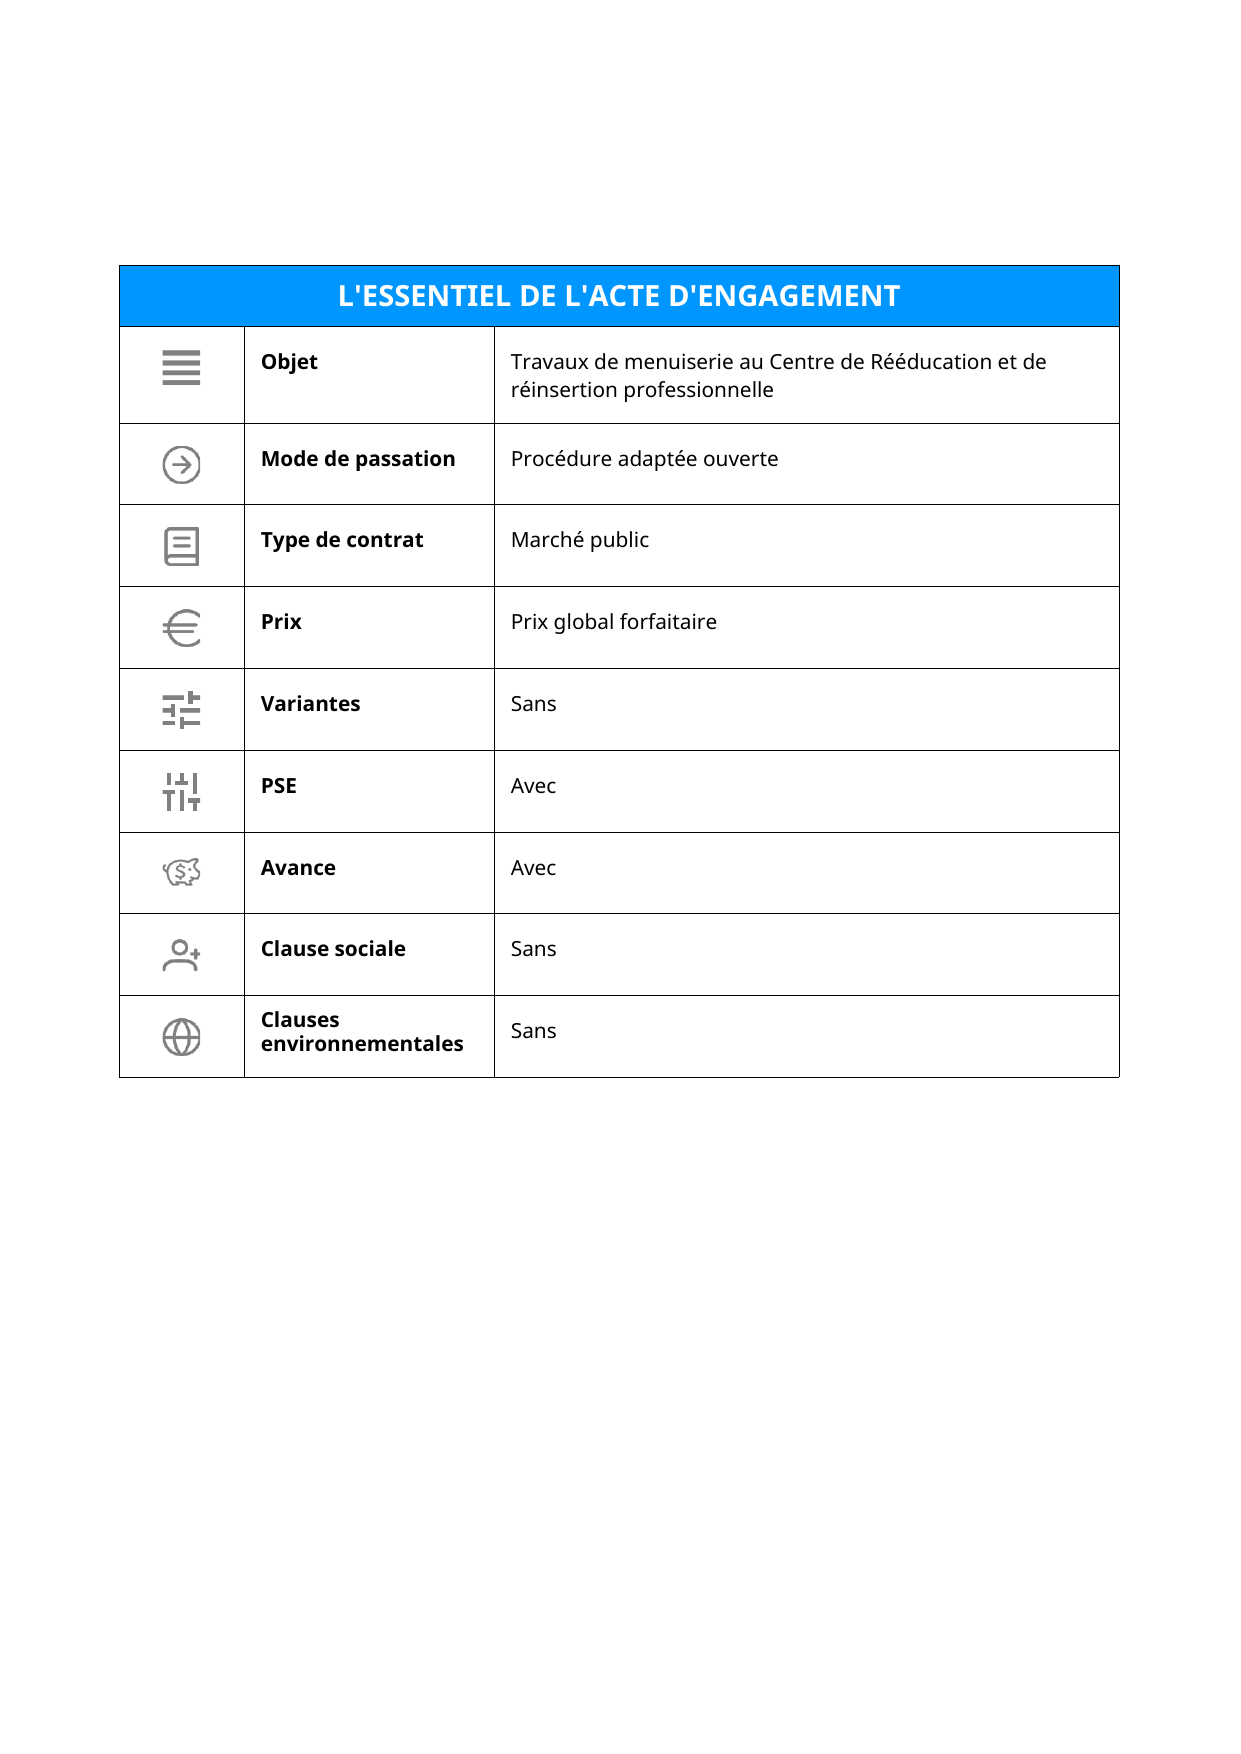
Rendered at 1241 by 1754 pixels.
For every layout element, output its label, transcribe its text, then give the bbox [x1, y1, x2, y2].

table_cell [120, 751, 244, 831]
table_cell Avec [495, 751, 1119, 831]
table_cell Marché public [495, 505, 1119, 586]
table_cell [120, 587, 244, 668]
picture [162, 1018, 201, 1056]
table_cell Sans [495, 669, 1119, 749]
picture [162, 527, 201, 566]
table_cell Objet [245, 327, 494, 422]
table_cell [120, 424, 244, 504]
table_cell Clauses environnementales [245, 996, 494, 1077]
table_cell Procédure adaptée ouverte [495, 424, 1119, 504]
picture [162, 609, 201, 647]
table_cell Clause sociale [245, 914, 494, 995]
picture [162, 936, 201, 974]
table_cell PSE [245, 751, 494, 831]
table_cell [120, 914, 244, 995]
table_cell Avance [245, 833, 494, 913]
table_cell [120, 505, 244, 586]
table_cell [120, 669, 244, 749]
picture [162, 348, 201, 387]
table_cell Avec [495, 833, 1119, 913]
picture [162, 446, 201, 484]
table_cell Sans [495, 914, 1119, 995]
picture [162, 691, 201, 729]
table_cell Mode de passation [245, 424, 494, 504]
table_cell Sans [495, 996, 1119, 1077]
table_cell Prix [245, 587, 494, 668]
table_cell [120, 996, 244, 1077]
picture [162, 773, 201, 811]
table_header L'ESSENTIEL DE L'ACTE D'ENGAGEMENT [120, 266, 1119, 326]
table_cell Prix global forfaitaire [495, 587, 1119, 668]
table_cell Variantes [245, 669, 494, 749]
picture [162, 858, 201, 886]
table_cell Travaux de menuiserie au Centre de Rééducation et de réinsertion professionnelle [495, 327, 1119, 422]
table_cell [120, 327, 244, 422]
table_cell [120, 833, 244, 913]
table_cell Type de contrat [245, 505, 494, 586]
